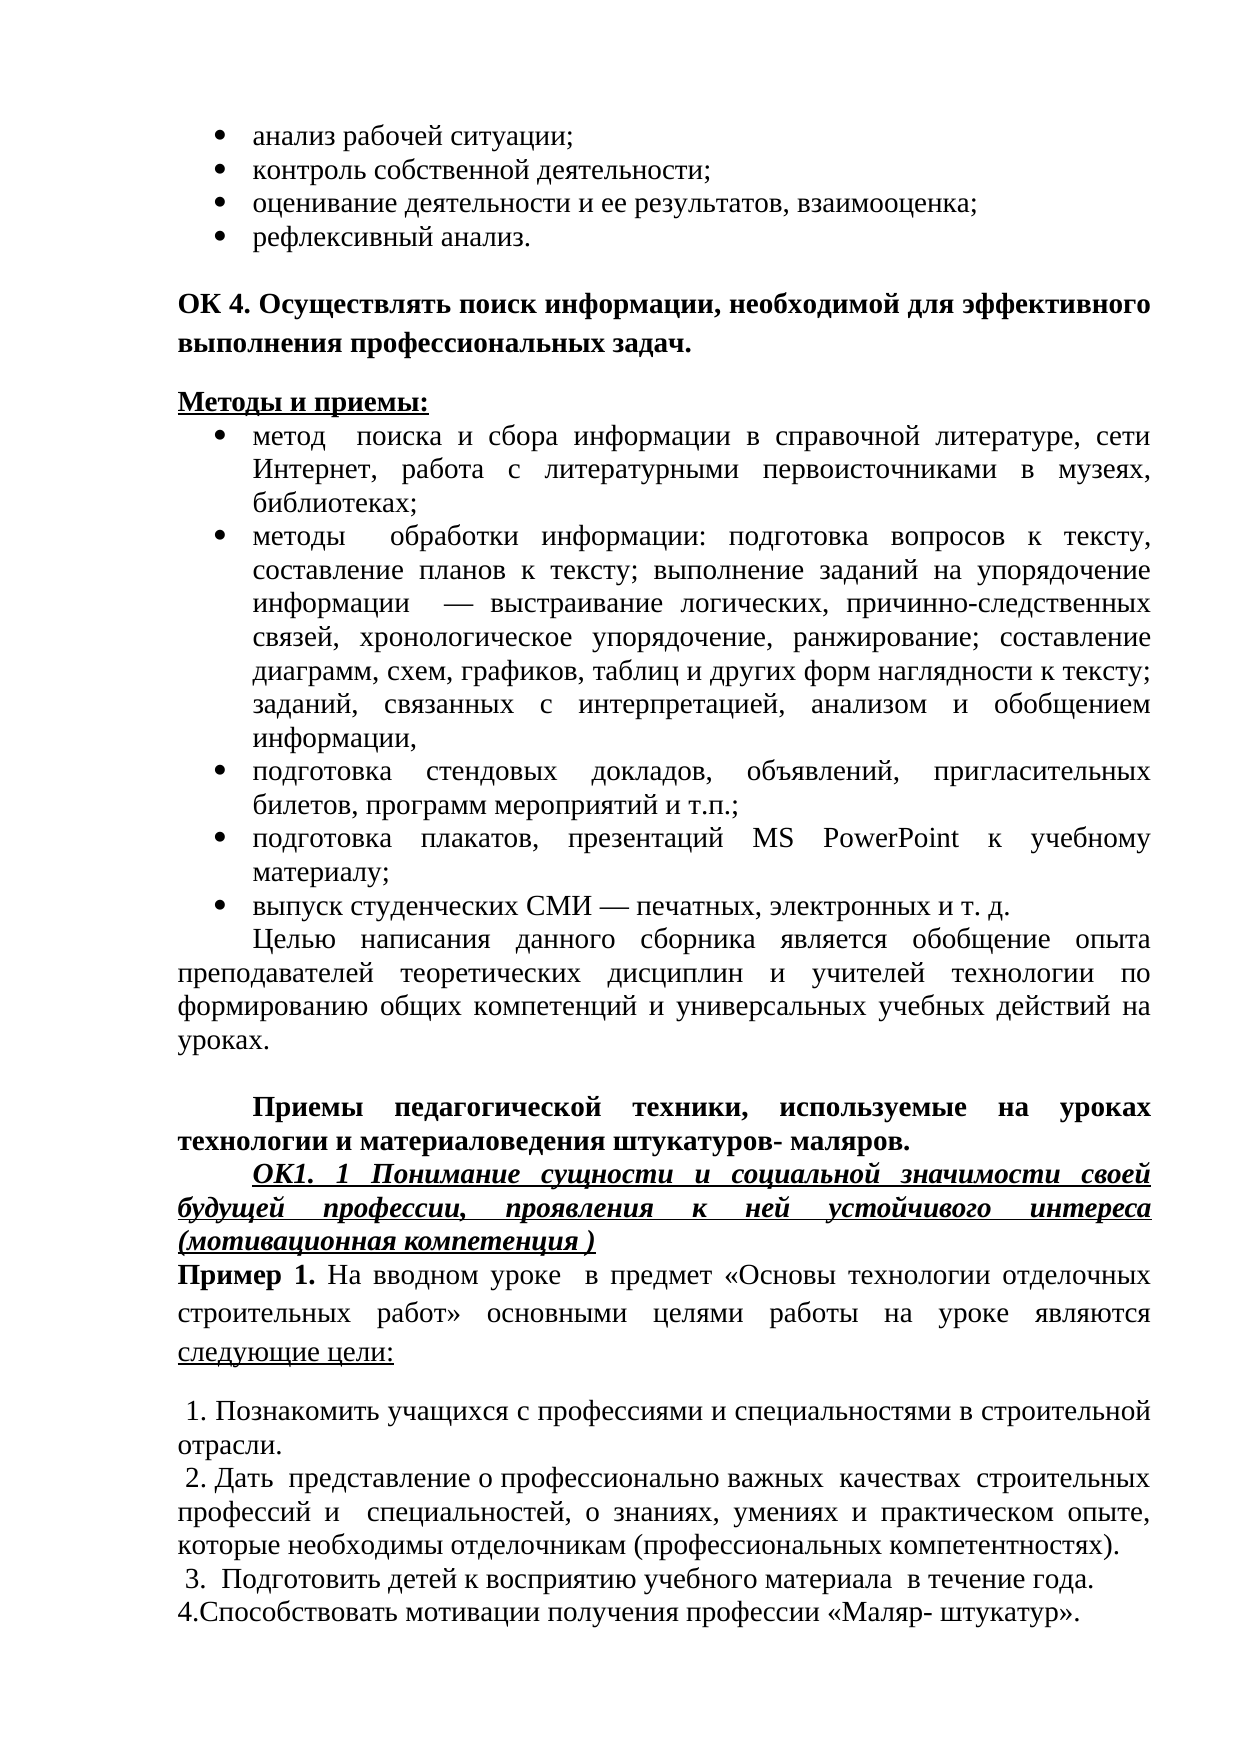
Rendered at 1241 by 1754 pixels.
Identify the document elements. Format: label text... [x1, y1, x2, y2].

list рефлексивный анализ. [215, 219, 1152, 253]
list ОК1. 1 Понимание сущности и социальной значимости своей будущей профессии, проявления к ней устойчивого интереса (мотивационная компетенция ) [177, 1156, 1152, 1219]
text 3. Подготовить детей к восприятию учебного материала в течение года. [177, 1561, 1152, 1594]
text ОК 4. Осуществлять поиск информации, необходимой для эффективного выполнения профессиональных задач. [177, 286, 1152, 358]
text Методы и приемы: [177, 384, 1152, 418]
list подготовка плакатов, презентаций MS PowerPoint к учебному материалу; [215, 821, 1152, 888]
list контроль собственной деятельности; [215, 152, 1152, 185]
list подготовка стендовых докладов, объявлений, пригласительных билетов, программ мероприятий и т.п.; [215, 753, 1152, 821]
text 4.Способствовать мотивации получения профессии «Маляр- штукатур». [177, 1594, 1152, 1628]
list Приемы педагогической техники, используемые на уроках технологии и материаловедения штукатуров- маляров. [177, 1089, 1152, 1156]
list выпуск студенческих СМИ — печатных, электронных и т. д. [215, 888, 1152, 921]
list метод поиска и сбора информации в справочной литературе, сети Интернет, работа с литературными первоисточниками в музеях, библиотеках; [215, 418, 1152, 518]
text 1. Познакомить учащихся с профессиями и специальностями в строительной отрасли. [177, 1393, 1152, 1460]
text Пример 1. На вводном уроке в предмет «Основы технологии отделочных строительных работ» основными целями работы на уроке являются следующие цели: [177, 1257, 1152, 1367]
list оценивание деятельности и ее результатов, взаимооценка; [215, 185, 1152, 219]
list ОК1. 1 Понимание сущности и социальной значимости своей будущей профессии, проявления к ней устойчивого интереса (мотивационная компетенция ) [177, 1220, 1152, 1257]
list методы обработки информации: подготовка вопросов к тексту, составление планов к тексту; выполнение заданий на упорядочение информации — выстраивание логических, причинно-следственных связей, хронологическое упорядочение, ранжирование; составление диаграмм, схем, графиков, таблиц и других форм наглядности к тексту; заданий, связанных с интерпретацией, анализом и обобщением информации, [215, 518, 1152, 753]
list анализ рабочей ситуации; [215, 118, 1152, 152]
list Целью написания данного сборника является обобщение опыта преподавателей теоретических дисциплин и учителей технологии по формированию общих компетенций и универсальных учебных действий на уроках. [177, 921, 1152, 1056]
text 2. Дать представление о профессионально важных качествах строительных профессий и специальностей, о знаниях, умениях и практическом опыте, которые необходимы отделочникам (профессиональных компетентностях). [177, 1460, 1152, 1561]
